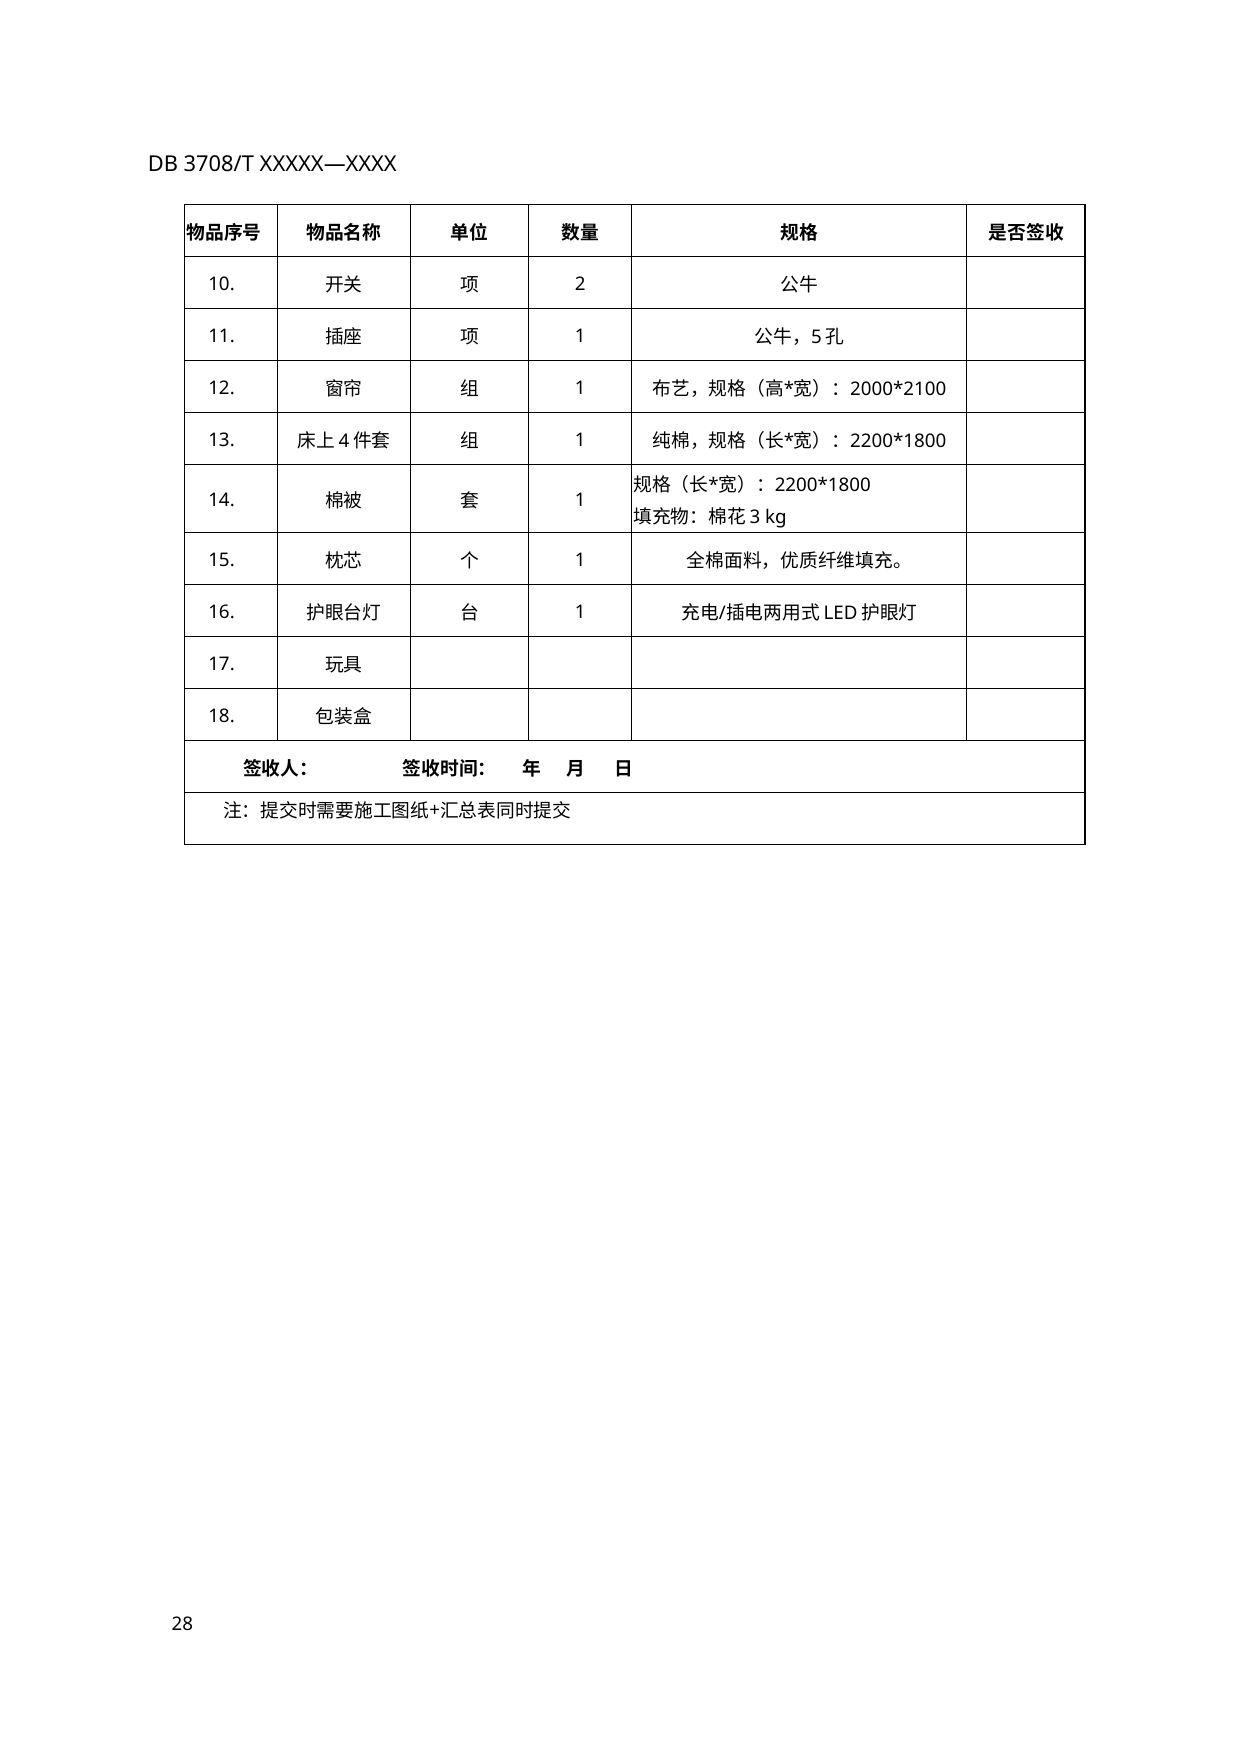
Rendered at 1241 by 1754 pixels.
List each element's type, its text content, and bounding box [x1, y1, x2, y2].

table_cell [185, 361, 277, 412]
table_cell [185, 637, 277, 688]
table_cell [185, 689, 277, 740]
table_cell [529, 689, 631, 740]
table_cell 全棉面料，优质纤维填充。 [632, 533, 966, 584]
table_cell 充电/插电两用式LED护眼灯 [632, 585, 966, 636]
table_cell 1 [529, 465, 631, 532]
table_cell 组 [411, 413, 528, 464]
table_cell 公牛，5孔 [632, 309, 966, 360]
table_cell [967, 533, 1084, 584]
table_cell 1 [529, 585, 631, 636]
table_cell [967, 257, 1084, 308]
table_cell [967, 585, 1084, 636]
table_header 规格 [632, 205, 966, 256]
table_cell 布艺，规格（高*宽）：2000*2100 [632, 361, 966, 412]
table_cell 包装盒 [278, 689, 410, 740]
table_header 单位 [411, 205, 528, 256]
table_cell 台 [411, 585, 528, 636]
table_cell 签收人： 签收时间： 年 月 日 [185, 741, 1084, 792]
table_header 物品序号 [185, 205, 277, 256]
table_cell [967, 689, 1084, 740]
table_cell [185, 413, 277, 464]
table_cell 项 [411, 257, 528, 308]
table_cell [185, 465, 277, 532]
table_cell [411, 637, 528, 688]
table_cell [967, 637, 1084, 688]
table_cell 棉被 [278, 465, 410, 532]
table_cell 插座 [278, 309, 410, 360]
table_cell 个 [411, 533, 528, 584]
table_cell 2 [529, 257, 631, 308]
table_cell 规格（长*宽）：2200*1800 填充物：棉花3 kg [632, 465, 966, 532]
table_cell 项 [411, 309, 528, 360]
table_cell [967, 361, 1084, 412]
table_cell [632, 637, 966, 688]
table_cell [967, 309, 1084, 360]
table_header 物品名称 [278, 205, 410, 256]
table_header 是否签收 [967, 205, 1084, 256]
table_cell 1 [529, 413, 631, 464]
table_cell 1 [529, 309, 631, 360]
table_cell 组 [411, 361, 528, 412]
table_cell 床上4件套 [278, 413, 410, 464]
table_cell 公牛 [632, 257, 966, 308]
table_cell [411, 689, 528, 740]
table_cell 1 [529, 361, 631, 412]
table_cell [185, 533, 277, 584]
table_cell [967, 465, 1084, 532]
table_cell 枕芯 [278, 533, 410, 584]
table_cell 护眼台灯 [278, 585, 410, 636]
table_cell 窗帘 [278, 361, 410, 412]
table_cell [185, 585, 277, 636]
table_cell 套 [411, 465, 528, 532]
table_cell [185, 309, 277, 360]
table_cell [967, 413, 1084, 464]
table_cell 玩具 [278, 637, 410, 688]
table_cell [632, 689, 966, 740]
table_cell [529, 637, 631, 688]
table_cell 注：提交时需要施工图纸+汇总表同时提交 [185, 793, 1084, 844]
table_cell 1 [529, 533, 631, 584]
table_header 数量 [529, 205, 631, 256]
table_cell 纯棉，规格（长*宽）：2200*1800 [632, 413, 966, 464]
table_cell [185, 257, 277, 308]
table_cell 开关 [278, 257, 410, 308]
